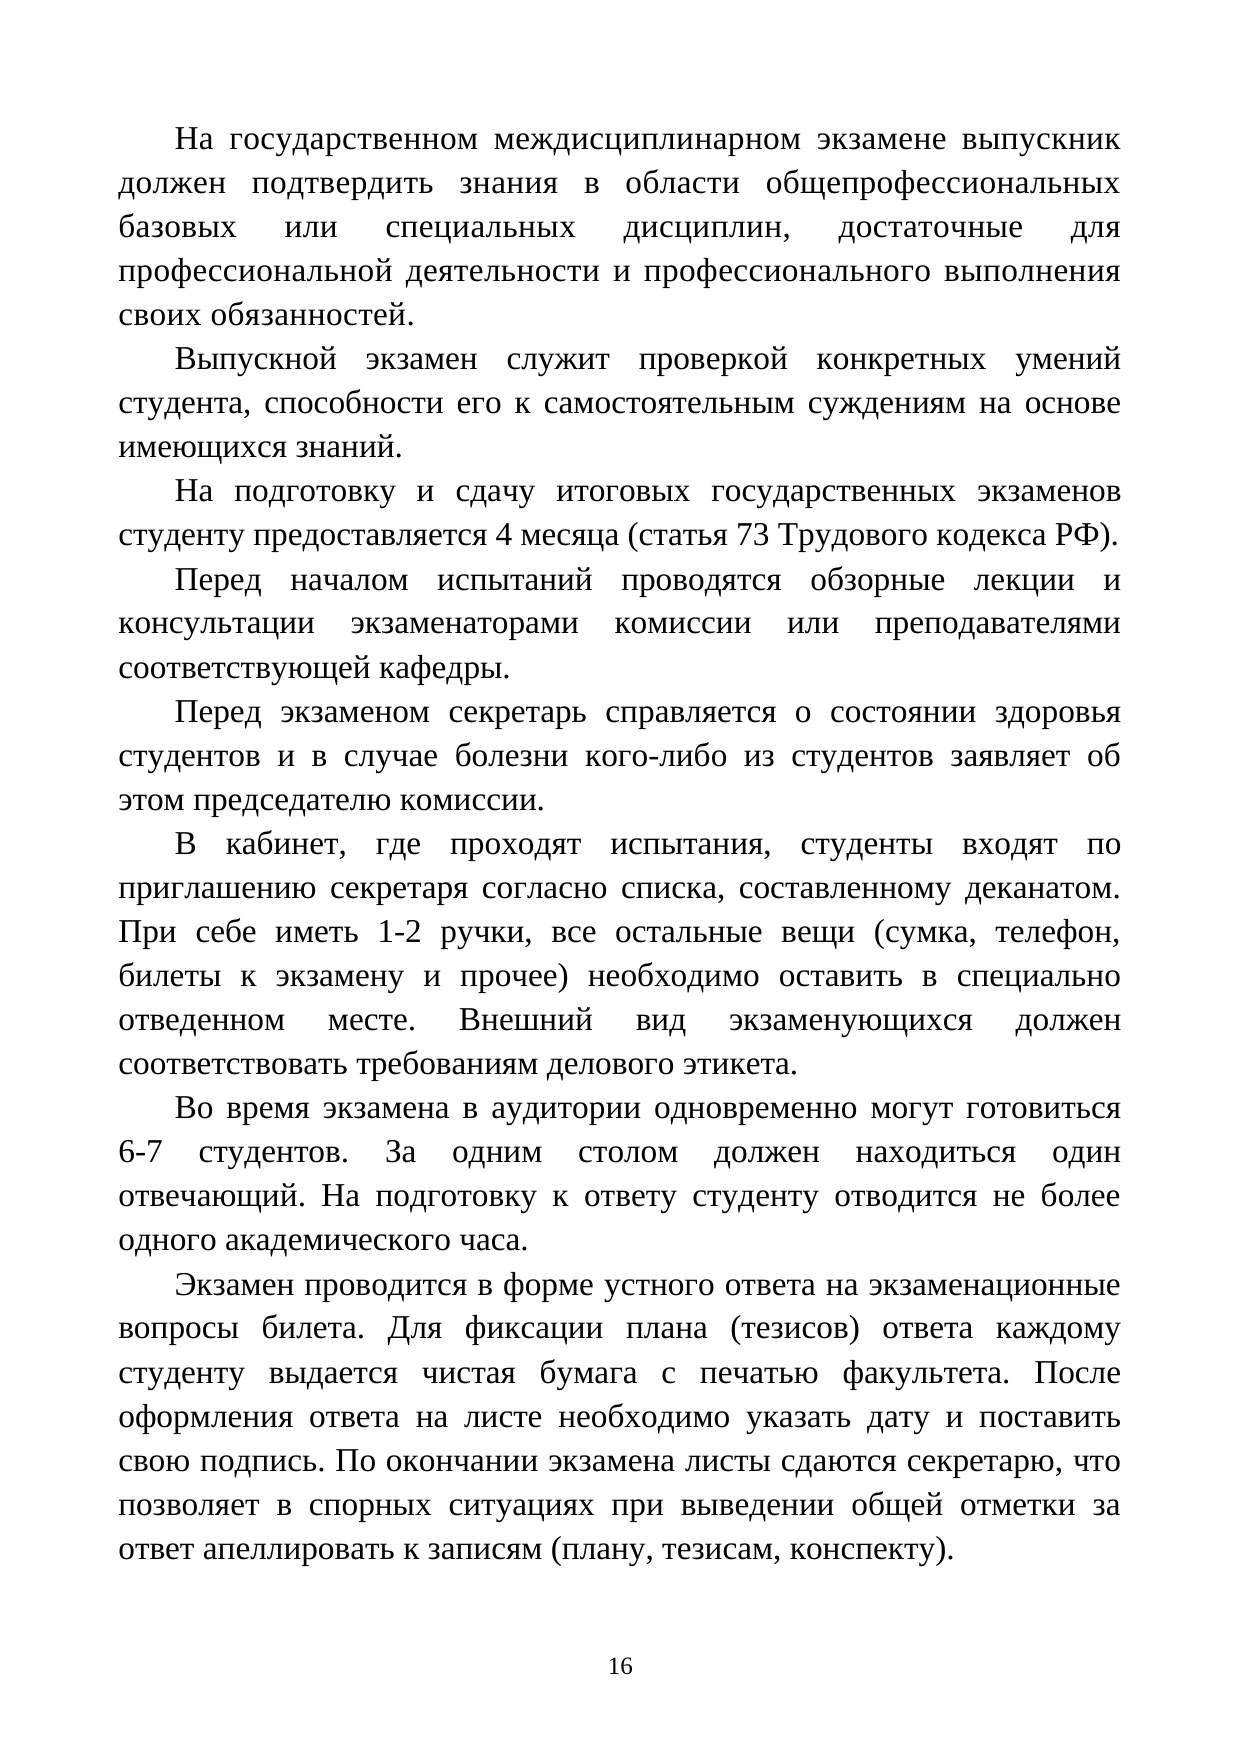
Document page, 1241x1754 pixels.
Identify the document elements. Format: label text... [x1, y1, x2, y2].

text Перед началом испытаний проводятся обзорные лекции и консультации экзаменаторами комиссии или преподавателями соответствующей кафедры. [118, 559, 1122, 685]
text В кабинет, где проходят испытания, студенты входят по приглашению секретаря согласно списка, составленному деканатом. При себе иметь 1-2 ручки, все остальные вещи (сумка, телефон, билеты к экзамену и прочее) необходимо оставить в специально отведенном месте. Внешний вид экзаменующихся должен соответствовать требованиям делового этикета. [118, 823, 1122, 1082]
text Выпускной экзамен служит проверкой конкретных умений студента, способности его к самостоятельным суждениям на основе имеющихся знаний. [118, 338, 1122, 465]
text Перед экзаменом секретарь справляется о состоянии здоровья студентов и в случае болезни кого-либо из студентов заявляет об этом председателю комиссии. [118, 691, 1122, 817]
text На государственном междисциплинарном экзамене выпускник должен подтвердить знания в области общепрофессиональных базовых или специальных дисциплин, достаточные для профессиональной деятельности и профессионального выполнения своих обязанностей. [118, 118, 1122, 333]
text Во время экзамена в аудитории одновременно могут готовиться 6-7 студентов. За одним столом должен находиться один отвечающий. На подготовку к ответу студенту отводится не более одного академического часа. [118, 1087, 1122, 1258]
text На подготовку и сдачу итоговых государственных экзаменов студенту предоставляется 4 месяца (статья 73 Трудового кодекса РФ). [118, 471, 1122, 553]
text Экзамен проводится в форме устного ответа на экзаменационные вопросы билета. Для фиксации плана (тезисов) ответа каждому студенту выдается чистая бумага с печатью факультета. После оформления ответа на листе необходимо указать дату и поставить свою подпись. По окончании экзамена листы сдаются секретарю, что позволяет в спорных ситуациях при выведении общей отметки за ответ апеллировать к записям (плану, тезисам, конспекту). [118, 1264, 1122, 1566]
